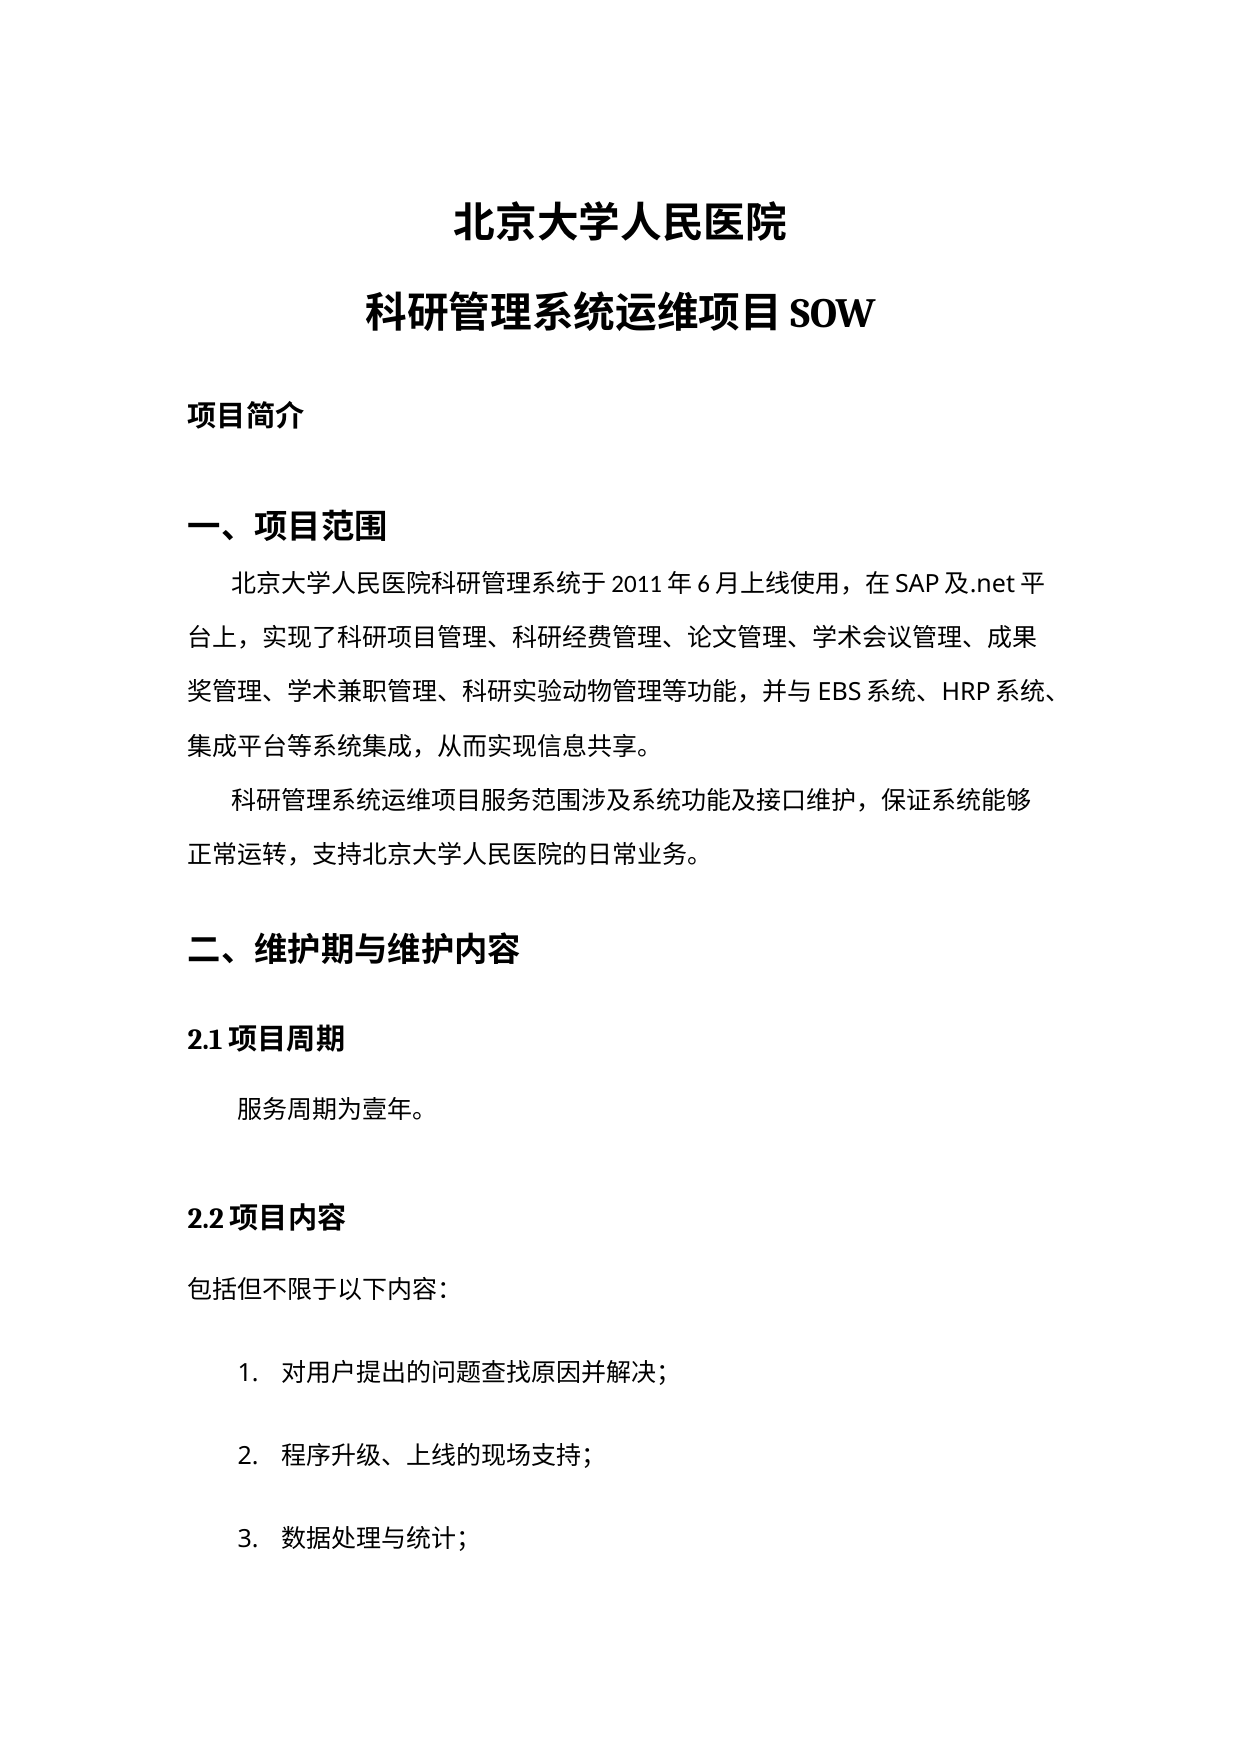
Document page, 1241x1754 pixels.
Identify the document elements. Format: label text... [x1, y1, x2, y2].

list 程序升级、上线的现场支持； [237, 1421, 1053, 1486]
text 包括但不限于以下内容： [187, 1255, 1053, 1320]
text 服务周期为壹年。 [187, 1076, 1053, 1141]
subtitle 北京大学人民医院 [187, 187, 1053, 252]
subtitle 2.1项目周期 [187, 1004, 1053, 1069]
list 对用户提出的问题查找原因并解决； [237, 1338, 1053, 1403]
list 数据处理与统计； [237, 1504, 1053, 1569]
subtitle 一、项目范围 [187, 492, 1053, 557]
subtitle 二、维护期与维护内容 [187, 914, 1053, 979]
text 北京大学人民医院科研管理系统于2011年6月上线使用，在SAP及.net平台上，实现了科研项目管理、科研经费管理、论文管理、学术会议管理、成果奖管理、学术兼职管理、科研实验动物管理等功能，并与EBS系统、HRP系统、集成平台等系统集成，从而实现信息共享。 [187, 563, 1053, 762]
subtitle 科研管理系统运维项目SOW [187, 277, 1053, 342]
subtitle 2.2项目内容 [187, 1184, 1053, 1249]
text 项目简介 [187, 381, 1053, 446]
text 科研管理系统运维项目服务范围涉及系统功能及接口维护，保证系统能够正常运转，支持北京大学人民医院的日常业务。 [187, 781, 1053, 871]
